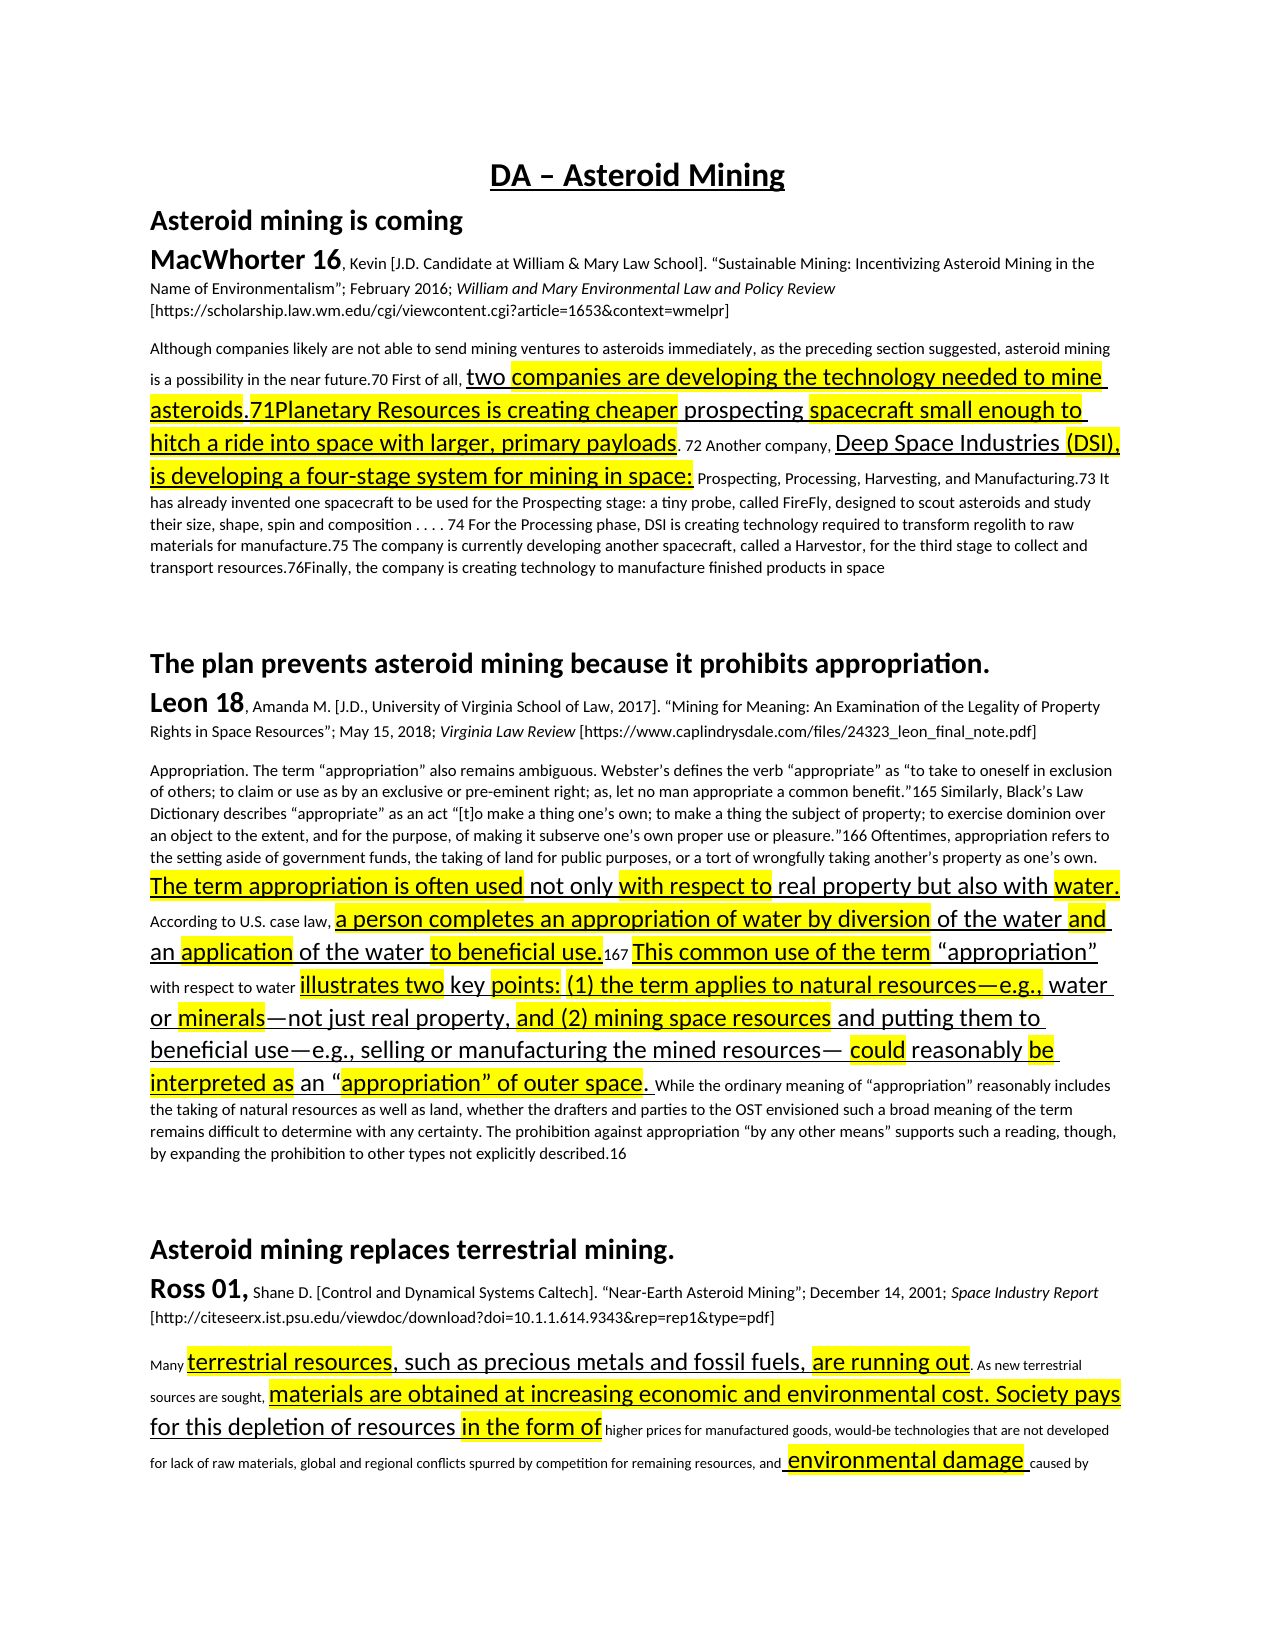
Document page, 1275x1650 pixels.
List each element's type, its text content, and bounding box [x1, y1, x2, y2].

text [150, 1346, 1125, 1475]
subtitle DA – Asteroid Mining [150, 154, 1125, 195]
subtitle Asteroid mining replaces terrestrial mining. [150, 1231, 1125, 1267]
text MacWhorter 16, Kevin [J.D. Candidate at William & Mary Law School]. “Sustainable Mining: Incentivizing Asteroid Mining in the Name of Environmentalism”; February 2016; William and Mary Environmental Law and Policy Review [https://scholarship.law.wm.edu/cgi/viewcontent.cgi?article=1653&context=wmelpr] [150, 241, 1125, 320]
text Appropriation. The term “appropriation” also remains ambiguous. Webster’s defines the verb “appropriate” as “to take to oneself in exclusion of others; to claim or use as by an exclusive or pre-eminent right; as, let no man appropriate a common benefit.”165 Similarly, Black’s Law Dictionary describes “appropriate” as an act “[t]o make a thing one’s own; to make a thing the subject of property; to exercise dominion over an object to the extent, and for the purpose, of making it subserve one’s own proper use or pleasure.”166 Oftentimes, appropriation refers to the setting aside of government funds, the taking of land for public purposes, or a tort of wrongfully taking another’s property as one’s own. The term appropriation is often used not only with respect to real property but also with water. According to U.S. case law, a person completes an appropriation of water by diversion of the water and an application of the water to beneficial use.167 This common use of the term “appropriation” with respect to water illustrates two key points: (1) the term applies to natural resources—e.g., water or minerals—not just real property, and (2) mining space resources and putting them to beneficial use—e.g., selling or manufacturing the mined resources— could reasonably be interpreted as an “appropriation” of outer space. While the ordinary meaning of “appropriation” reasonably includes the taking of natural resources as well as land, whether the drafters and parties to the OST envisioned such a broad meaning of the term remains difficult to determine with any certainty. The prohibition against appropriation “by any other means” supports such a reading, though, by expanding the prohibition to other types not explicitly described.16 [150, 760, 1125, 1164]
text Ross 01, Shane D. [Control and Dynamical Systems Caltech]. “Near-Earth Asteroid Mining”; December 14, 2001; Space Industry Report [http://citeseerx.ist.psu.edu/viewdoc/download?doi=10.1.1.614.9343&rep=rep1&type=pdf] [150, 1270, 1125, 1327]
text Although companies likely are not able to send mining ventures to asteroids immediately, as the preceding section suggested, asteroid mining is a possibility in the near future.70 First of all, two companies are developing the technology needed to mine asteroids.71Planetary Resources is creating cheaper prospecting spacecraft small enough to hitch a ride into space with larger, primary payloads. 72 Another company, Deep Space Industries (DSI), is developing a four-stage system for mining in space: Prospecting, Processing, Harvesting, and Manufacturing.73 It has already invented one spacecraft to be used for the Prospecting stage: a tiny probe, called FireFly, designed to scout asteroids and study their size, shape, spin and composition . . . . 74 For the Processing phase, DSI is creating technology required to transform regolith to raw materials for manufacture.75 The company is currently developing another spacecraft, called a Harvestor, for the third stage to collect and transport resources.76Finally, the company is creating technology to manufacture finished products in space [150, 338, 1125, 578]
subtitle Asteroid mining is coming [150, 202, 1125, 238]
subtitle The plan prevents asteroid mining because it prohibits appropriation. [150, 646, 1125, 681]
text Leon 18, Amanda M. [J.D., University of Virginia School of Law, 2017]. “Mining for Meaning: An Examination of the Legality of Property Rights in Space Resources”; May 15, 2018; Virginia Law Review [https://www.caplindrysdale.com/files/24323_leon_final_note.pdf] [150, 684, 1125, 742]
